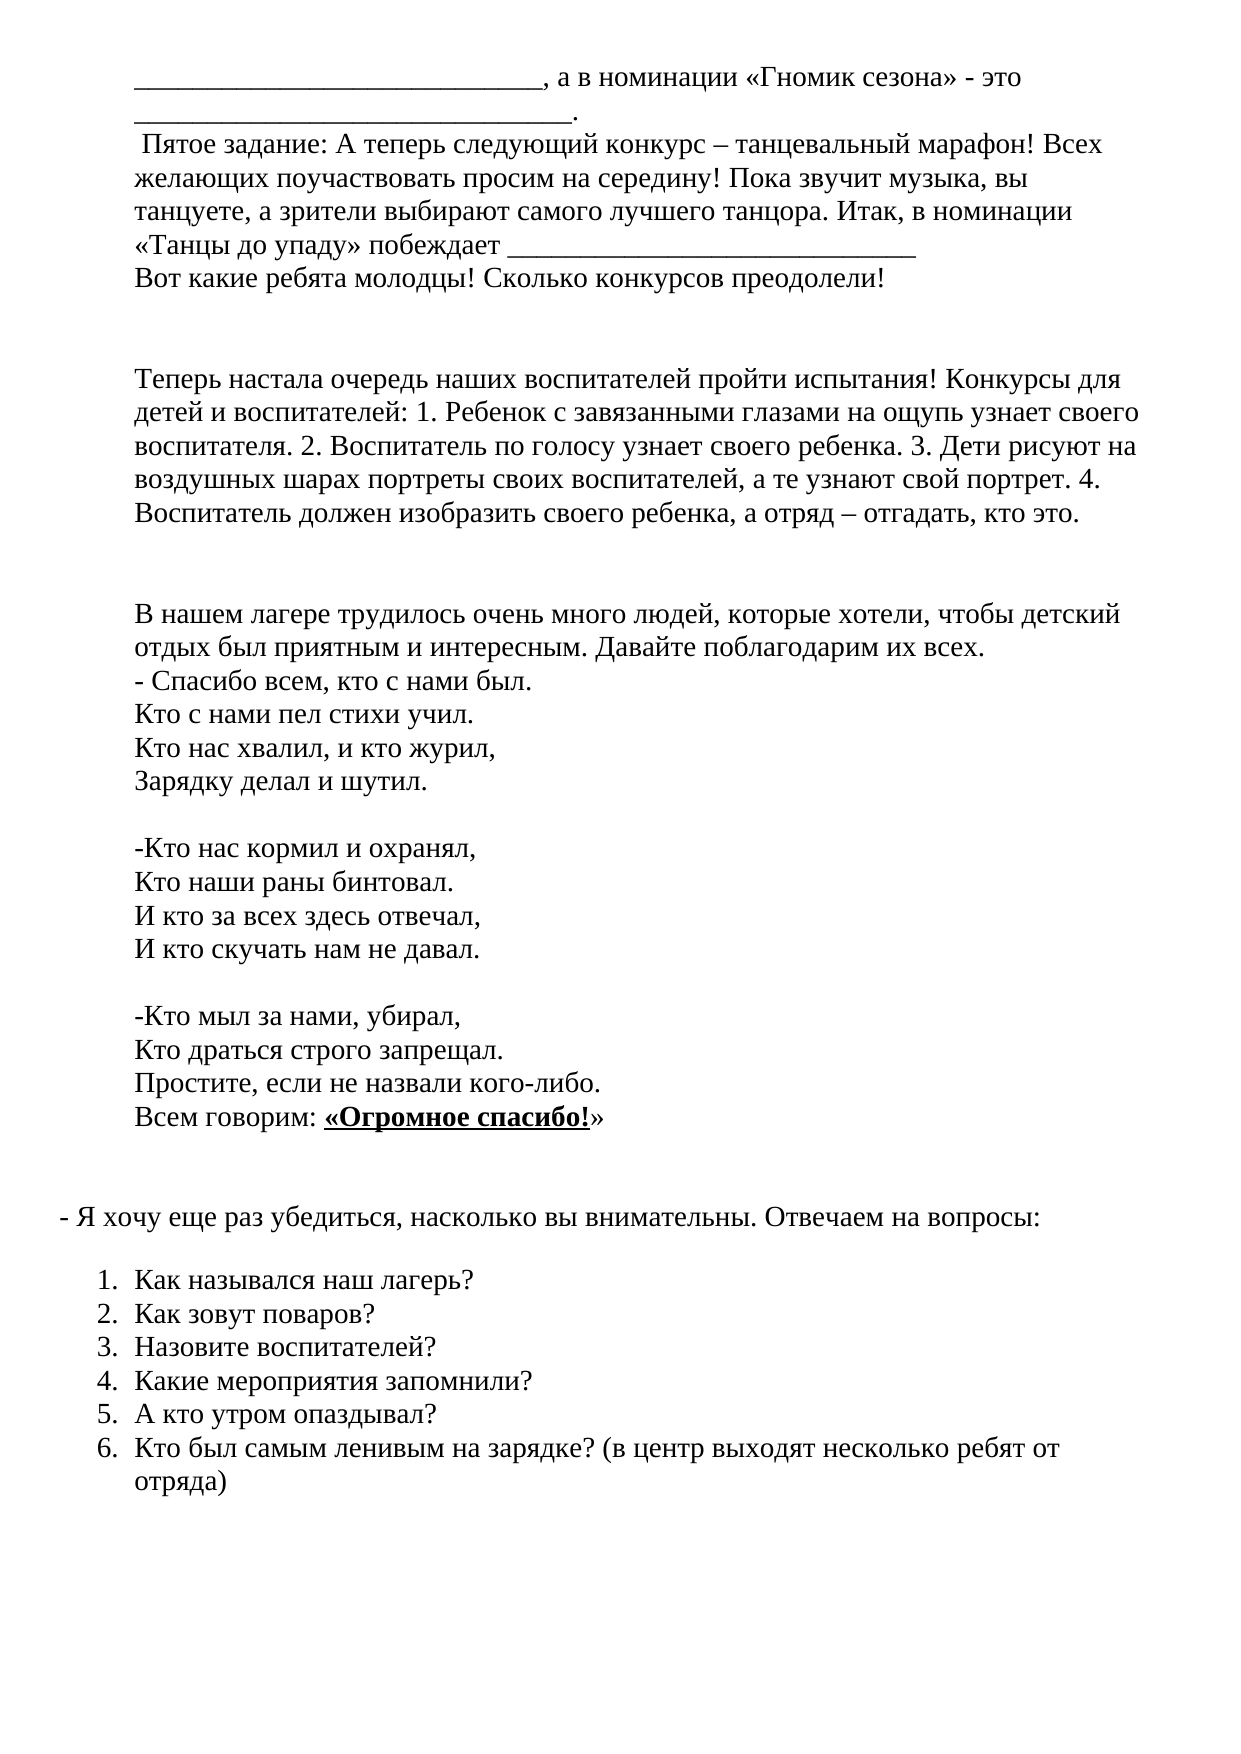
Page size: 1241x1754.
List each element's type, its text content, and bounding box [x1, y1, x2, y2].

text Простите, если не назвали кого-либо. [134, 1065, 1152, 1099]
text Всем говорим: «Огромное спасибо!» [134, 1099, 1152, 1132]
text Вот какие ребята молодцы! Сколько конкурсов преодолели! [134, 260, 1152, 294]
text -Кто нас кормил и охранял, [134, 831, 1152, 864]
text И кто скучать нам не давал. [134, 931, 1152, 965]
list Кто был самым ленивым на зарядке? (в центр выходят несколько ребят от отряда) [97, 1430, 1152, 1497]
text - Я хочу еще раз убедиться, насколько вы внимательны. Отвечаем на вопросы: [59, 1166, 1152, 1233]
text Зарядку делал и шутил. [134, 763, 1152, 797]
text Пятое задание: А теперь следующий конкурс – танцевальный марафон! Всех желающих поучаствовать просим на середину! Пока звучит музыка, вы танцуете, а зрители выбирают самого лучшего танцора. Итак, в номинации «Танцы до упаду» побеждает ____________________________ [134, 126, 1152, 260]
list А кто утром опаздывал? [97, 1396, 1152, 1430]
text Кто с нами пел стихи учил. [134, 696, 1152, 730]
text Кто драться строго запрещал. [134, 1032, 1152, 1065]
text Теперь настала очередь наших воспитателей пройти испытания! Конкурсы для детей и воспитателей: 1. Ребенок с завязанными глазами на ощупь узнает своего воспитателя. 2. Воспитатель по голосу узнает своего ребенка. 3. Дети рисуют на воздушных шарах портреты своих воспитателей, а те узнают свой портрет. 4. Воспитатель должен изобразить своего ребенка, а отряд – отгадать, кто это. [134, 361, 1152, 529]
text -Кто мыл за нами, убирал, [134, 998, 1152, 1032]
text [134, 59, 1152, 126]
text И кто за всех здесь отвечал, [134, 898, 1152, 931]
list Назовите воспитателей? [97, 1329, 1152, 1363]
list Как зовут поваров? [97, 1296, 1152, 1329]
text В нашем лагере трудилось очень много людей, которые хотели, чтобы детский отдых был приятным и интересным. Давайте поблагодарим их всех. [134, 596, 1152, 663]
text Кто наши раны бинтовал. [134, 864, 1152, 898]
text Кто нас хвалил, и кто журил, [134, 730, 1152, 763]
list Какие мероприятия запомнили? [97, 1363, 1152, 1396]
list Как назывался наш лагерь? [97, 1262, 1152, 1296]
text - Спасибо всем, кто с нами был. [134, 663, 1152, 696]
